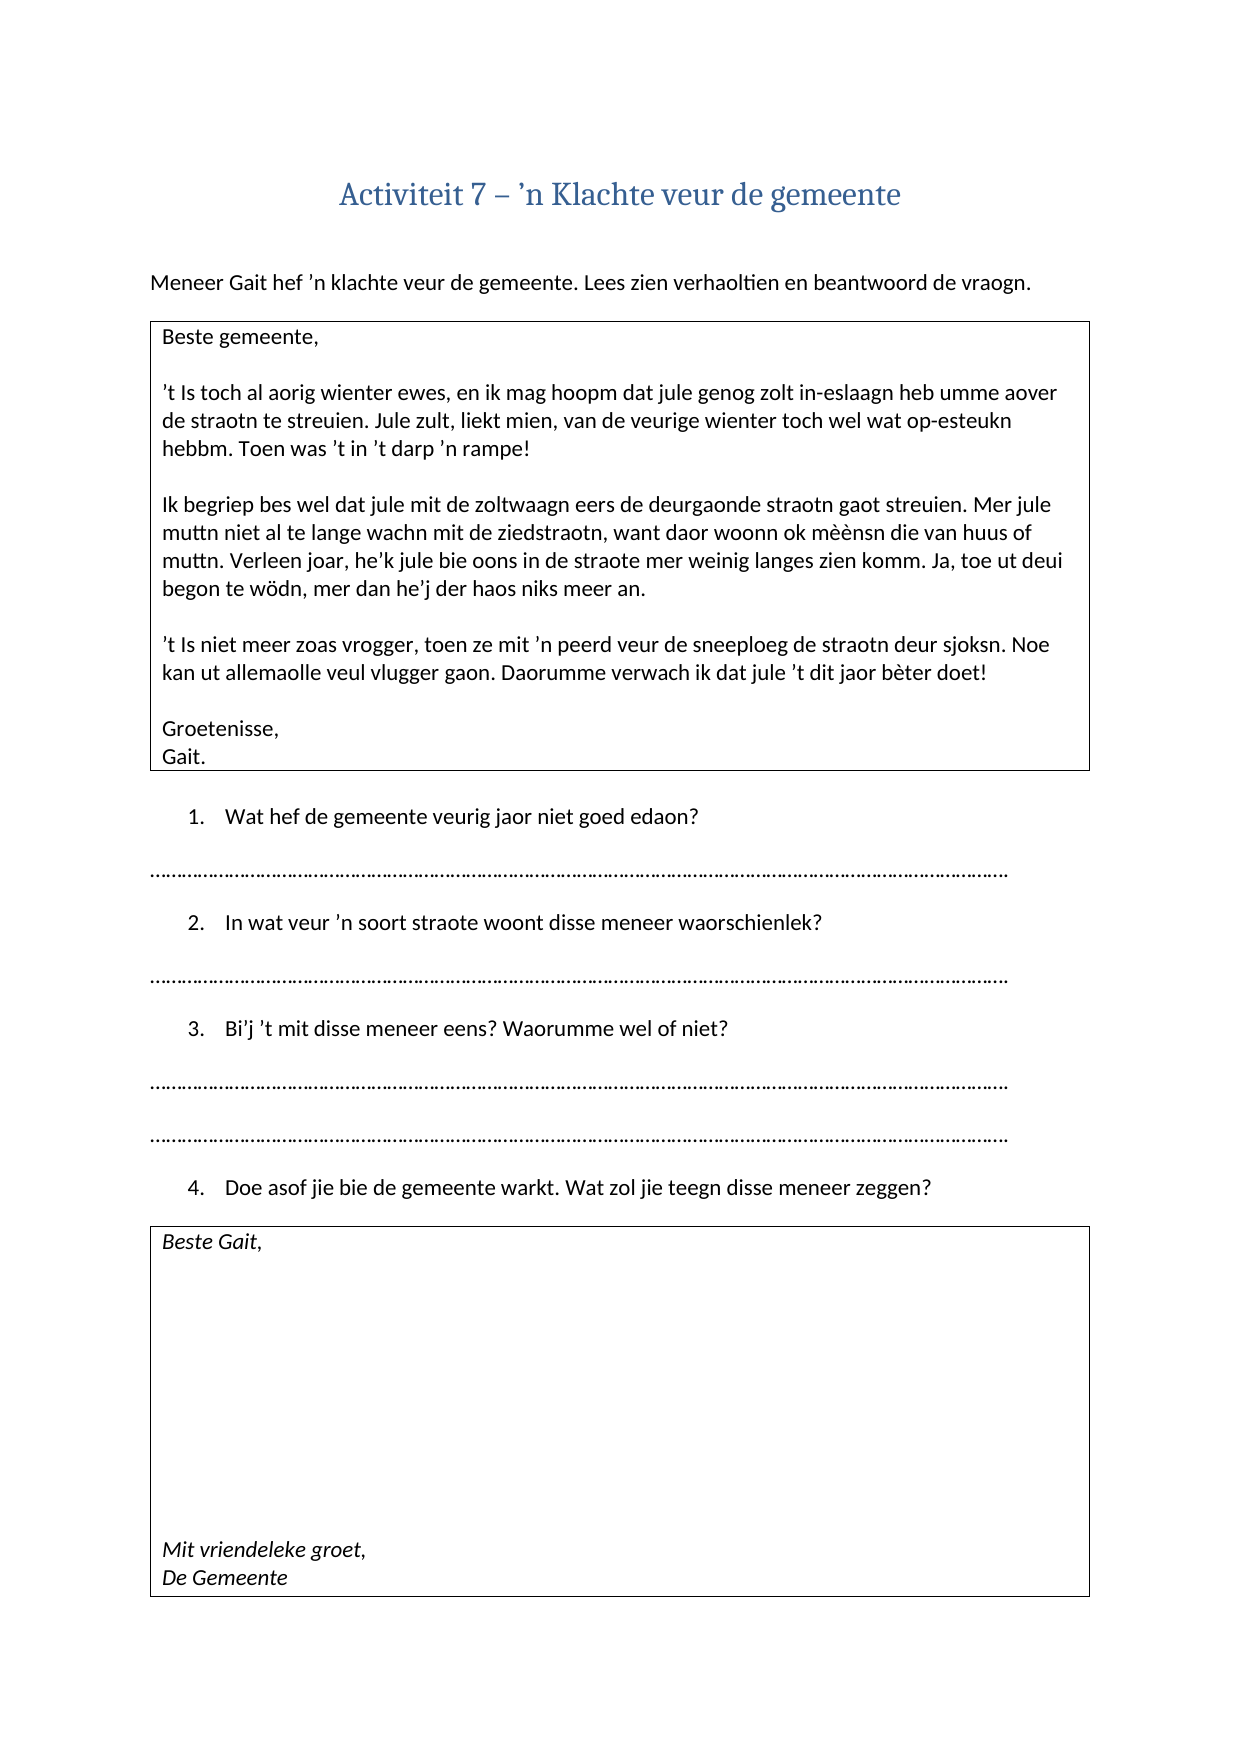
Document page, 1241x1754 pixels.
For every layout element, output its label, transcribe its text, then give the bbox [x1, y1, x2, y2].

list Doe asof jie bie de gemeente warkt. Wat zol jie teegn disse meneer zeggen? [187, 1173, 1090, 1201]
subtitle Activiteit 7 – ’n Klachte veur de gemeente [150, 175, 1090, 213]
list Bi’j ’t mit disse meneer eens? Waorumme wel of niet? [187, 1014, 1090, 1042]
list Wat hef de gemeente veurig jaor niet goed edaon? [187, 802, 1090, 830]
text ………………………………………………………………………………………………………………………………………………. [150, 1120, 1090, 1148]
text ………………………………………………………………………………………………………………………………………………. [150, 1067, 1090, 1095]
text ………………………………………………………………………………………………………………………………………………. [150, 855, 1090, 883]
text Meneer Gait hef ’n klachte veur de gemeente. Lees zien verhaoltien en beantwoord de vraogn. [150, 268, 1090, 296]
text ………………………………………………………………………………………………………………………………………………. [150, 961, 1090, 989]
list In wat veur ’n soort straote woont disse meneer waorschienlek? [187, 908, 1090, 936]
table_header Beste gemeente, ’t Is toch al aorig wienter ewes, en ik mag hoopm dat jule genog zolt in-eslaagn heb umme aover de straotn te streuien. Jule zult, liekt mien, van de veurige wienter toch wel wat op-esteukn hebbm. Toen was ’t in ’t darp ’n rampe! Ik begriep bes wel dat jule mit de zoltwaagn eers de deurgaonde straotn gaot streuien. Mer jule muttn niet al te lange wachn mit de ziedstraotn, want daor woonn ok mèènsn die van huus of muttn. Verleen joar, he’k jule bie oons in de straote mer weinig langes zien komm. Ja, toe ut deui begon te wödn, mer dan he’j der haos niks meer an. ’t Is niet meer zoas vrogger, toen ze mit ’n peerd veur de sneeploeg de straotn deur sjoksn. Noe kan ut allemaolle veul vlugger gaon. Daorumme verwach ik dat jule ’t dit jaor bèter doet! Groetenisse, Gait. [151, 322, 1089, 770]
table_header Beste Gait, Mit vriendeleke groet, De Gemeente [151, 1227, 1089, 1596]
